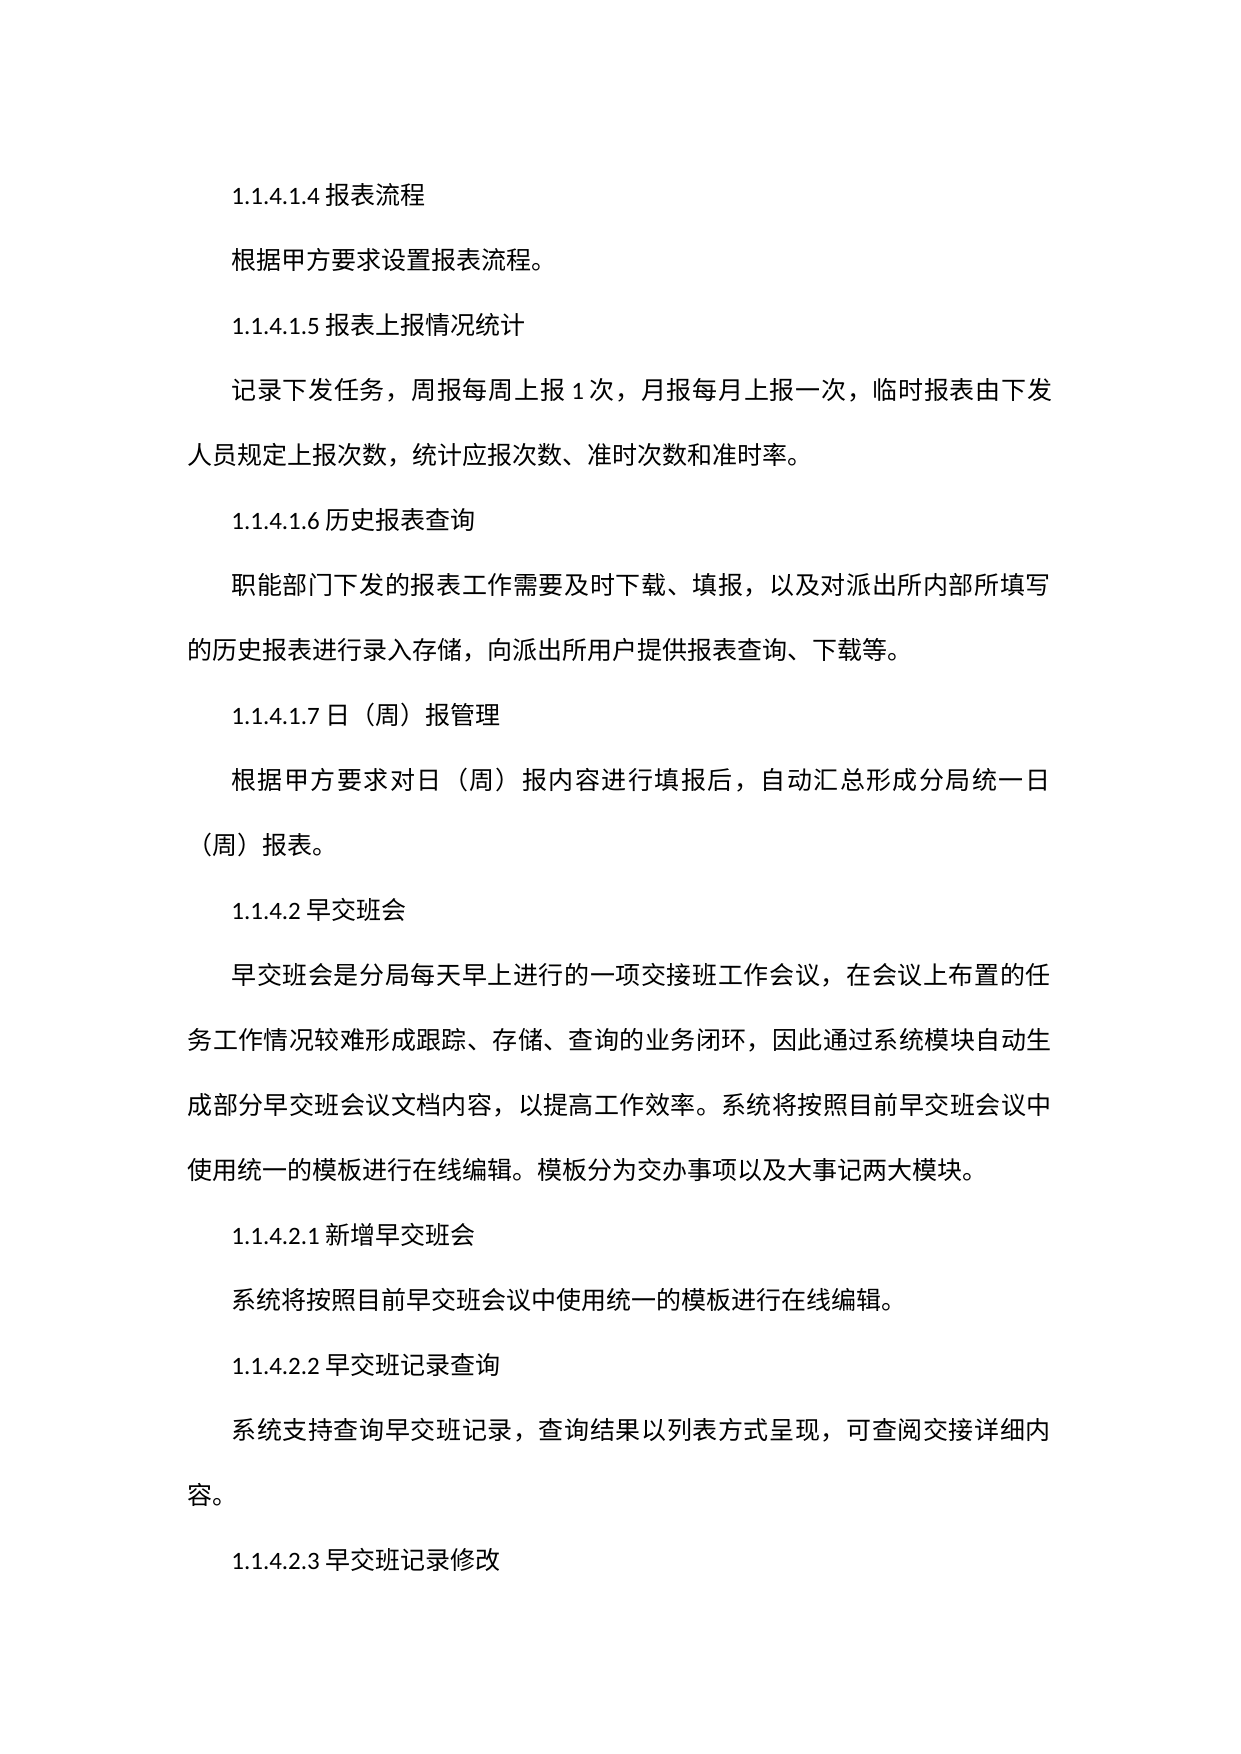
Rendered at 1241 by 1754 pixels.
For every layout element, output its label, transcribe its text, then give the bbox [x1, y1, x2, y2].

text 1.1.4.2.2早交班记录查询 [187, 1332, 1053, 1397]
text 1.1.4.2.1新增早交班会 [187, 1202, 1053, 1267]
text 1.1.4.2.3早交班记录修改 [187, 1527, 1053, 1592]
text 1.1.4.1.6历史报表查询 [187, 487, 1053, 552]
text 1.1.4.1.7日（周）报管理 [187, 682, 1053, 747]
text 早交班会是分局每天早上进行的一项交接班工作会议，在会议上布置的任务工作情况较难形成跟踪、存储、查询的业务闭环，因此通过系统模块自动生成部分早交班会议文档内容，以提高工作效率。系统将按照目前早交班会议中使用统一的模板进行在线编辑。模板分为交办事项以及大事记两大模块。 [187, 942, 1053, 1202]
text 1.1.4.1.5报表上报情况统计 [187, 292, 1053, 357]
text 1.1.4.1.4报表流程 [187, 162, 1053, 227]
text 系统将按照目前早交班会议中使用统一的模板进行在线编辑。 [187, 1267, 1053, 1332]
text 1.1.4.2早交班会 [187, 877, 1053, 942]
text 根据甲方要求设置报表流程。 [187, 227, 1053, 292]
text 系统支持查询早交班记录，查询结果以列表方式呈现，可查阅交接详细内容。 [187, 1397, 1053, 1527]
text 记录下发任务，周报每周上报1次，月报每月上报一次，临时报表由下发人员规定上报次数，统计应报次数、准时次数和准时率。 [187, 357, 1053, 487]
text 根据甲方要求对日（周）报内容进行填报后，自动汇总形成分局统一日（周）报表。 [187, 747, 1053, 877]
text 职能部门下发的报表工作需要及时下载、填报，以及对派出所内部所填写的历史报表进行录入存储，向派出所用户提供报表查询、下载等。 [187, 552, 1053, 682]
